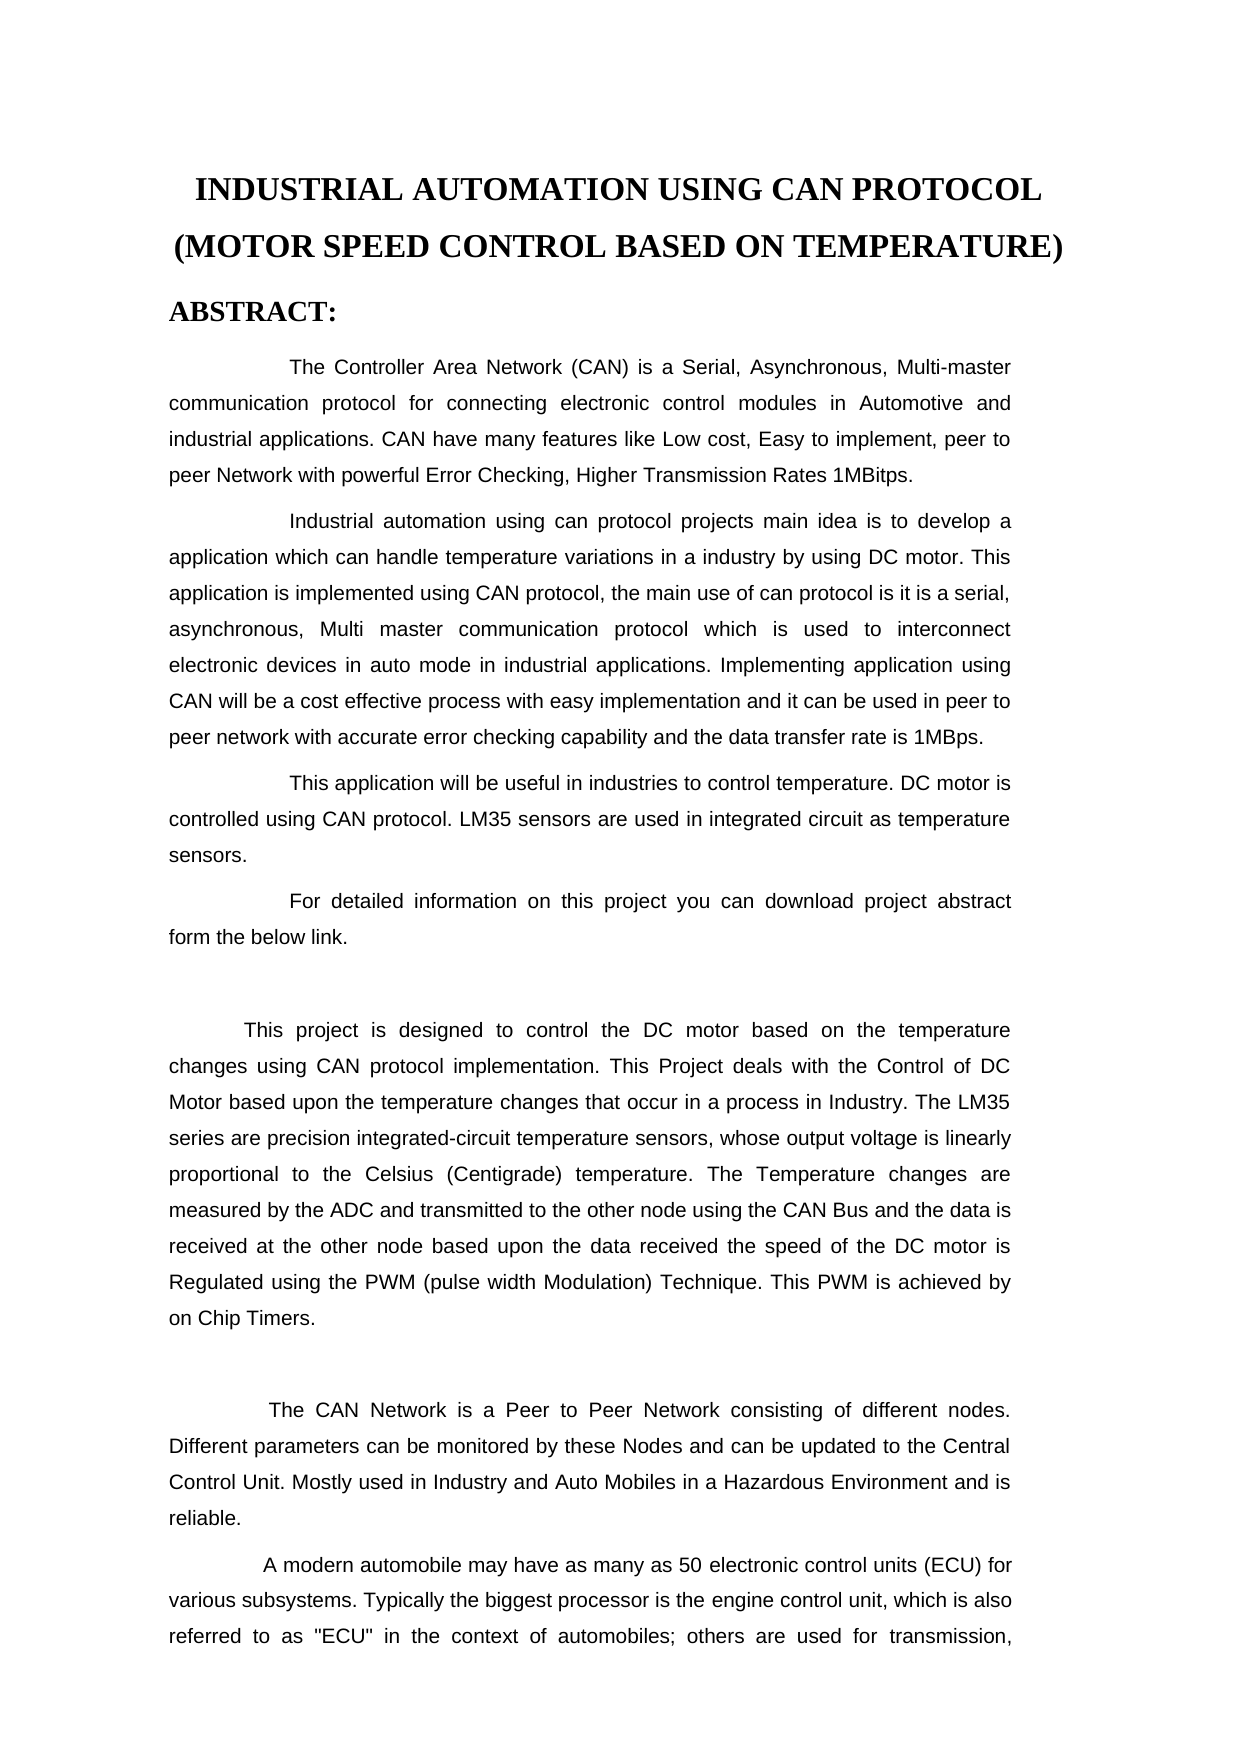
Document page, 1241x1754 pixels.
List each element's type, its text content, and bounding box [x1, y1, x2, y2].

text The CAN Network is a Peer to Peer Network consisting of different nodes. Different parameters can be monitored by these Nodes and can be updated to the Central Control Unit. Mostly used in Industry and Auto Mobiles in a Hazardous Environment and is reliable. [169, 1398, 1012, 1530]
text ABSTRACT: [169, 294, 1012, 328]
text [169, 1552, 1012, 1648]
text INDUSTRIAL AUTOMATION USING CAN PROTOCOL (MOTOR SPEED CONTROL BASED ON TEMPERATURE) [169, 169, 1068, 264]
text For detailed information on this project you can download project abstract form the below link. [169, 889, 1012, 949]
text This application will be useful in industries to control temperature. DC motor is controlled using CAN protocol. LM35 sensors are used in integrated circuit as temperature sensors. [169, 771, 1012, 867]
text Industrial automation using can protocol projects main idea is to develop a application which can handle temperature variations in a industry by using DC motor. This application is implemented using CAN protocol, the main use of can protocol is it is a serial, asynchronous, Multi master communication protocol which is used to interconnect electronic devices in auto mode in industrial applications. Implementing application using CAN will be a cost effective process with easy implementation and it can be used in peer to peer network with accurate error checking capability and the data transfer rate is 1MBps. [169, 509, 1012, 749]
text This project is designed to control the DC motor based on the temperature changes using CAN protocol implementation. This Project deals with the Control of DC Motor based upon the temperature changes that occur in a process in Industry. The LM35 series are precision integrated-circuit temperature sensors, whose output voltage is linearly proportional to the Celsius (Centigrade) temperature. The Temperature changes are measured by the ADC and transmitted to the other node using the CAN Bus and the data is received at the other node based upon the data received the speed of the DC motor is Regulated using the PWM (pulse width Modulation) Technique. This PWM is achieved by on Chip Timers. [169, 1018, 1012, 1329]
text The Controller Area Network (CAN) is a Serial, Asynchronous, Multi-master communication protocol for connecting electronic control modules in Automotive and industrial applications. CAN have many features like Low cost, Easy to implement, peer to peer Network with powerful Error Checking, Higher Transmission Rates 1MBitps. [169, 355, 1012, 487]
